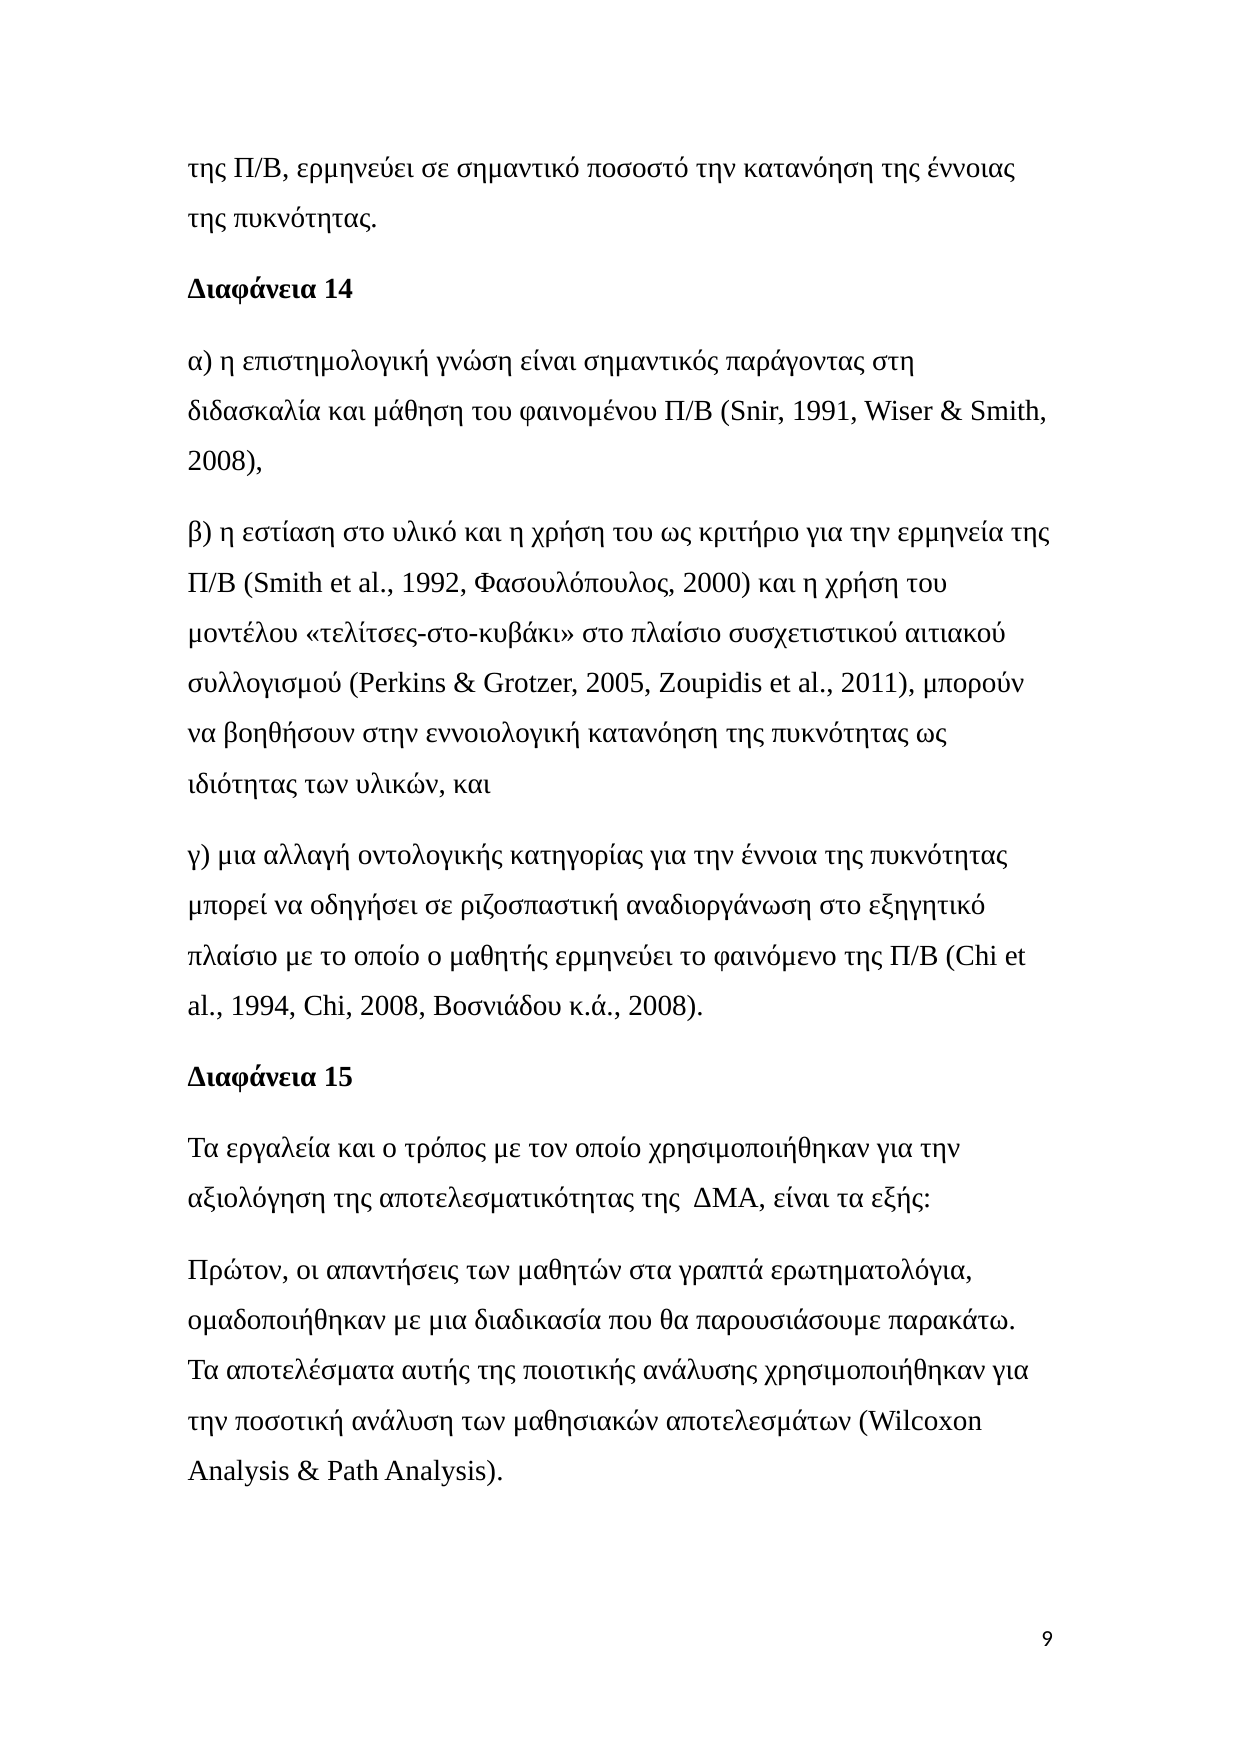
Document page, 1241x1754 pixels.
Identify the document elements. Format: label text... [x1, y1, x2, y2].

text γ) μια αλλαγή οντολογικής κατηγορίας για την έννοια της πυκνότητας μπορεί να οδηγήσει σε ριζοσπαστική αναδιοργάνωση στο εξηγητικό πλαίσιο με το οποίο ο μαθητής ερμηνεύει το φαινόμενο της Π/Β (Chi et al., 1994, Chi, 2008, Βοσνιάδου κ.ά., 2008). [187, 837, 1053, 1022]
text Πρώτον, οι απαντήσεις των μαθητών στα γραπτά ερωτηματολόγια, ομαδοποιήθηκαν με μια διαδικασία που θα παρουσιάσουμε παρακάτω. Τα αποτελέσματα αυτής της ποιοτικής ανάλυσης χρησιμοποιήθηκαν για την ποσοτική ανάλυση των μαθησιακών αποτελεσμάτων (Wilcoxon Analysis & Path Analysis). [187, 1252, 1053, 1487]
text Τα εργαλεία και ο τρόπος με τον οποίο χρησιμοποιήθηκαν για την αξιολόγηση της αποτελεσματικότητας της ΔΜΑ, είναι τα εξής: [187, 1130, 1053, 1214]
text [187, 150, 1053, 234]
text β) η εστίαση στο υλικό και η χρήση του ως κριτήριο για την ερμηνεία της Π/Β (Smith et al., 1992, Φασουλόπουλος, 2000) και η χρήση του μοντέλου «τελίτσες-στο-κυβάκι» στο πλαίσιο συσχετιστικού αιτιακού συλλογισμού (Perkins & Grotzer, 2005, Zoupidis et al., 2011), μπορούν να βοηθήσουν στην εννοιολογική κατανόηση της πυκνότητας ως ιδιότητας των υλικών, και [187, 514, 1053, 799]
text Διαφάνεια 15 [187, 1059, 1053, 1093]
text Διαφάνεια 14 [187, 271, 1053, 305]
text α) η επιστημολογική γνώση είναι σημαντικός παράγοντας στη διδασκαλία και μάθηση του φαινομένου Π/Β (Snir, 1991, Wiser & Smith, 2008), [187, 343, 1053, 477]
